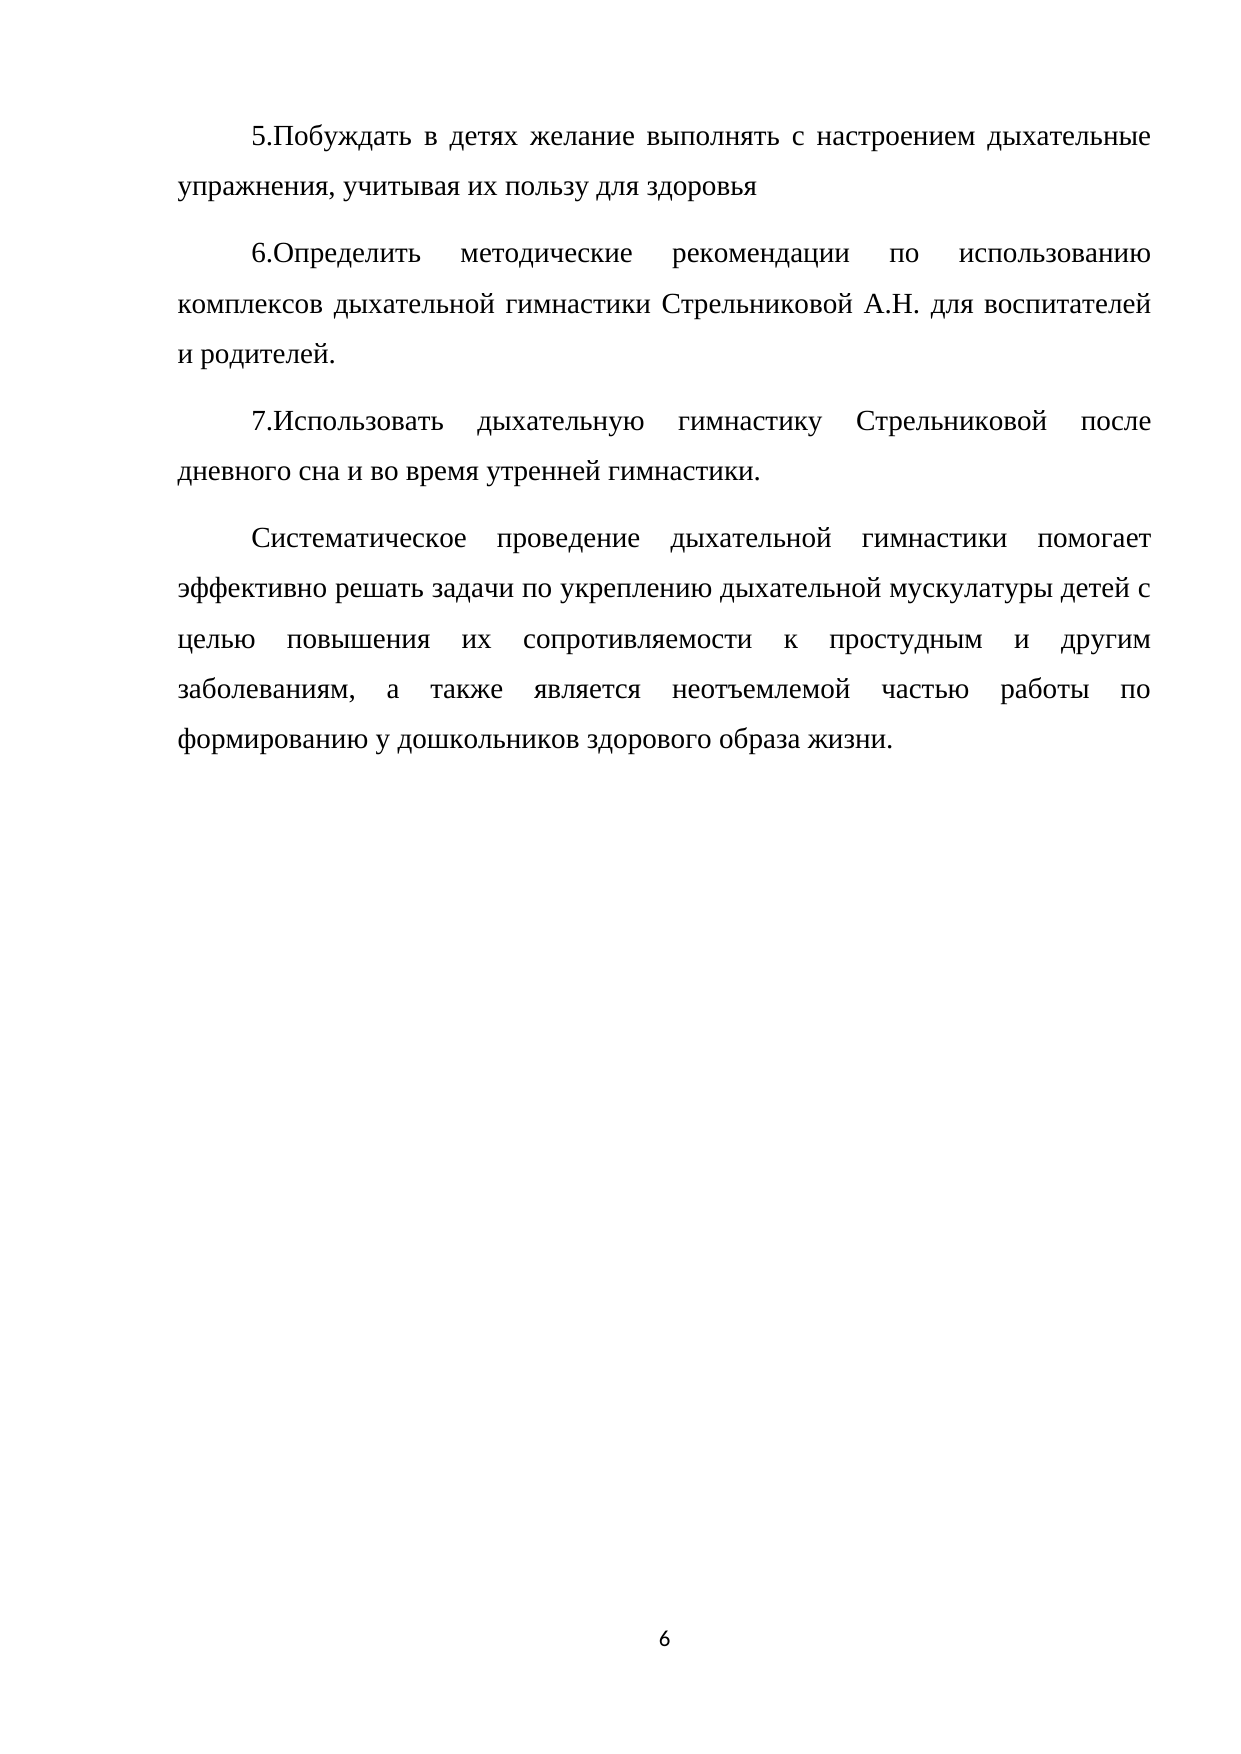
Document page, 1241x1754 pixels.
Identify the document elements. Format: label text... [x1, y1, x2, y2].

text 7.Использовать дыхательную гимнастику Стрельниковой после дневного сна и во время утренней гимнастики. [177, 403, 1152, 487]
text 6.Определить методические рекомендации по использованию комплексов дыхательной гимнастики Стрельниковой А.Н. для воспитателей и родителей. [177, 235, 1152, 369]
text Систематическое проведение дыхательной гимнастики помогает эффективно решать задачи по укреплению дыхательной мускулатуры детей с целью повышения их сопротивляемости к простудным и другим заболеваниям, а также является неотъемлемой частью работы по формированию у дошкольников здорового образа жизни. [177, 520, 1152, 755]
text 5.Побуждать в детях желание выполнять с настроением дыхательные упражнения, учитывая их пользу для здоровья [177, 118, 1152, 202]
